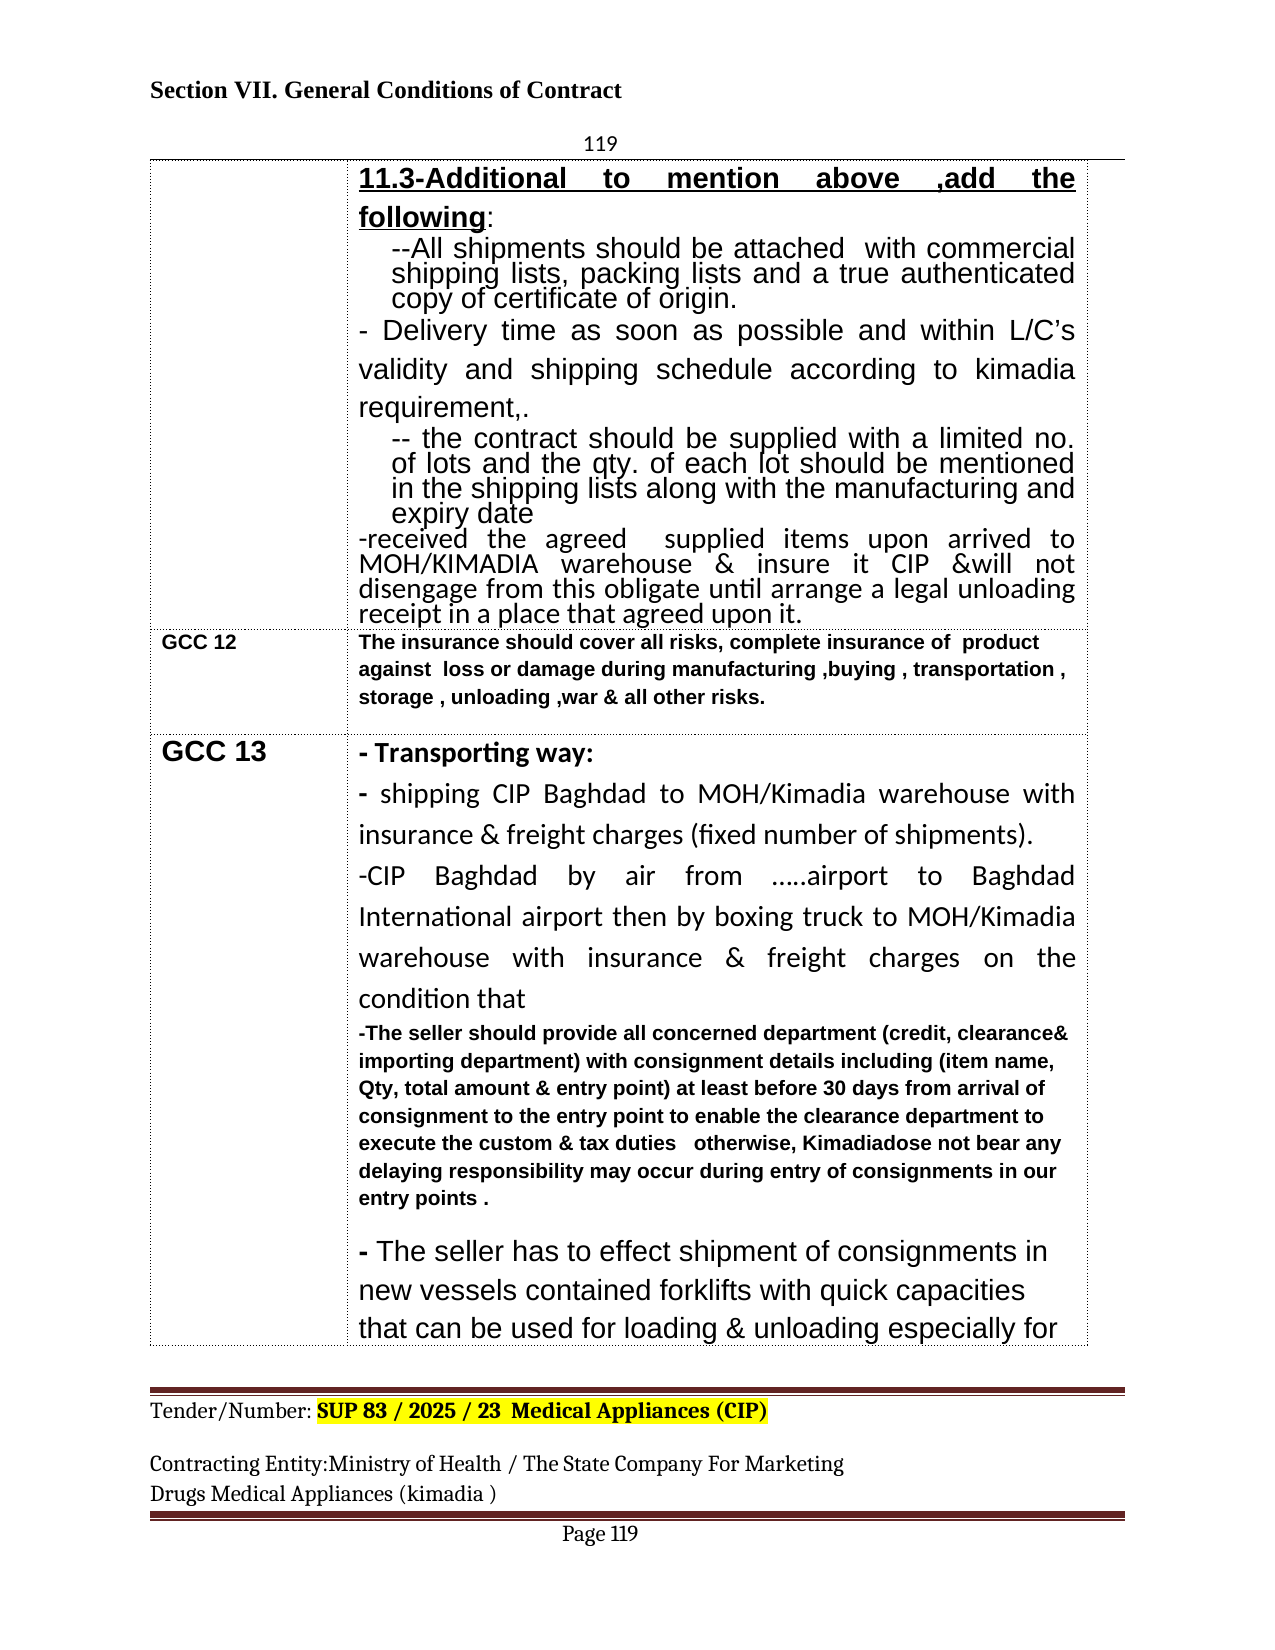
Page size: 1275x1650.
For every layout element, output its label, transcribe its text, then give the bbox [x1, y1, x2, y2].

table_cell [347, 734, 1088, 1345]
table_cell The insurance should cover all risks, complete insurance of product against loss or damage during manufacturing ,buying , transportation , storage , unloading ,war & all other risks. [347, 629, 1088, 733]
table_cell GCC 13 [150, 734, 347, 1345]
table_cell [150, 160, 347, 629]
table_cell 11.3-Additional to mention above ,add the following: --All shipments should be attached with commercial shipping lists, packing lists and a true authenticated copy of certificate of origin. - Delivery time as soon as possible and within L/C’s validity and shipping schedule according to kimadia requirement,. -- the contract should be supplied with a limited no. of lots and the qty. of each lot should be mentioned in the shipping lists along with the manufacturing and expiry date -received the agreed supplied items upon arrived to MOH/KIMADIA warehouse & insure it CIP &will not disengage from this obligate until arrange a legal unloading receipt in a place that agreed upon it. [347, 160, 1088, 629]
table_cell GCC 12 [150, 629, 347, 733]
